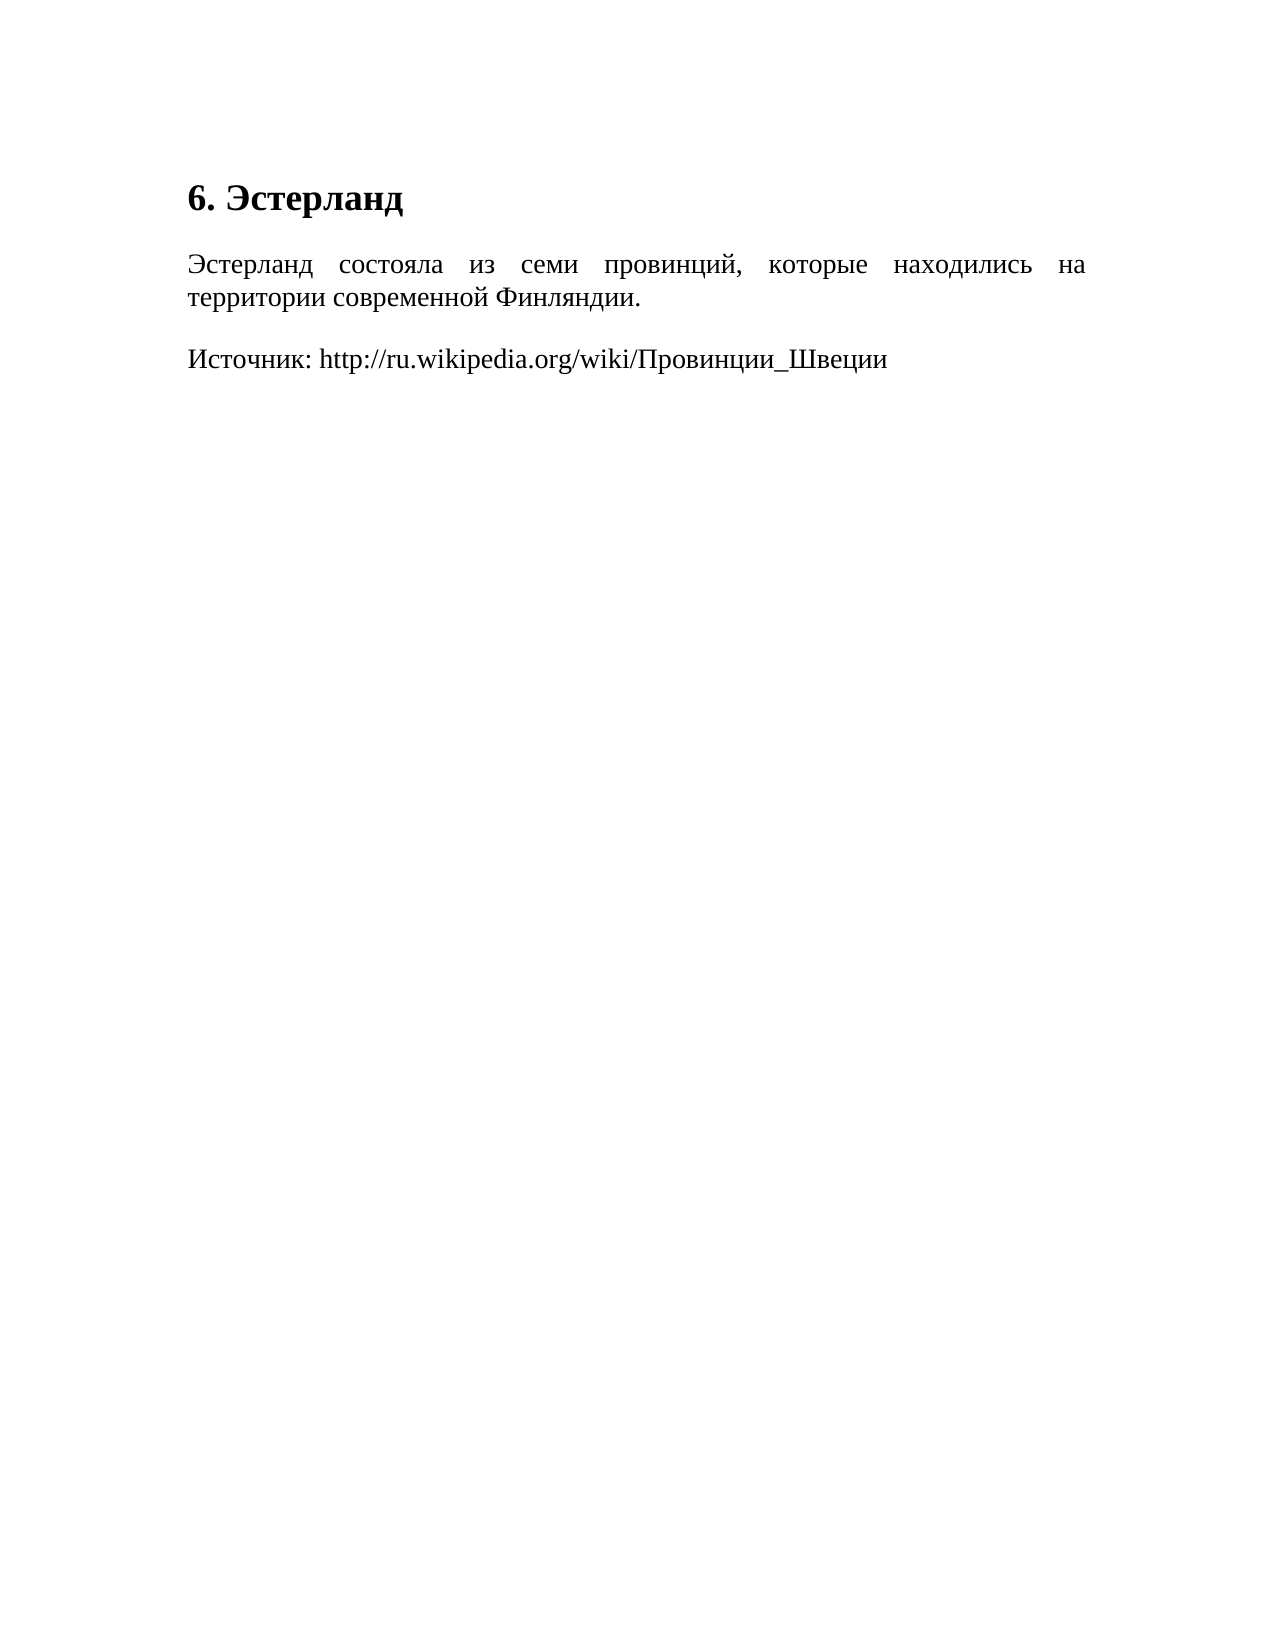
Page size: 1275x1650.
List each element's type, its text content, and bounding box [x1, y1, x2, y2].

list 6. Эстерланд [187, 175, 1087, 218]
text Источник: http://ru.wikipedia.org/wiki/Провинции_Швеции [187, 342, 1087, 374]
text Эстерланд состояла из семи провинций, которые находились на территории современной Финляндии. [187, 248, 1087, 312]
